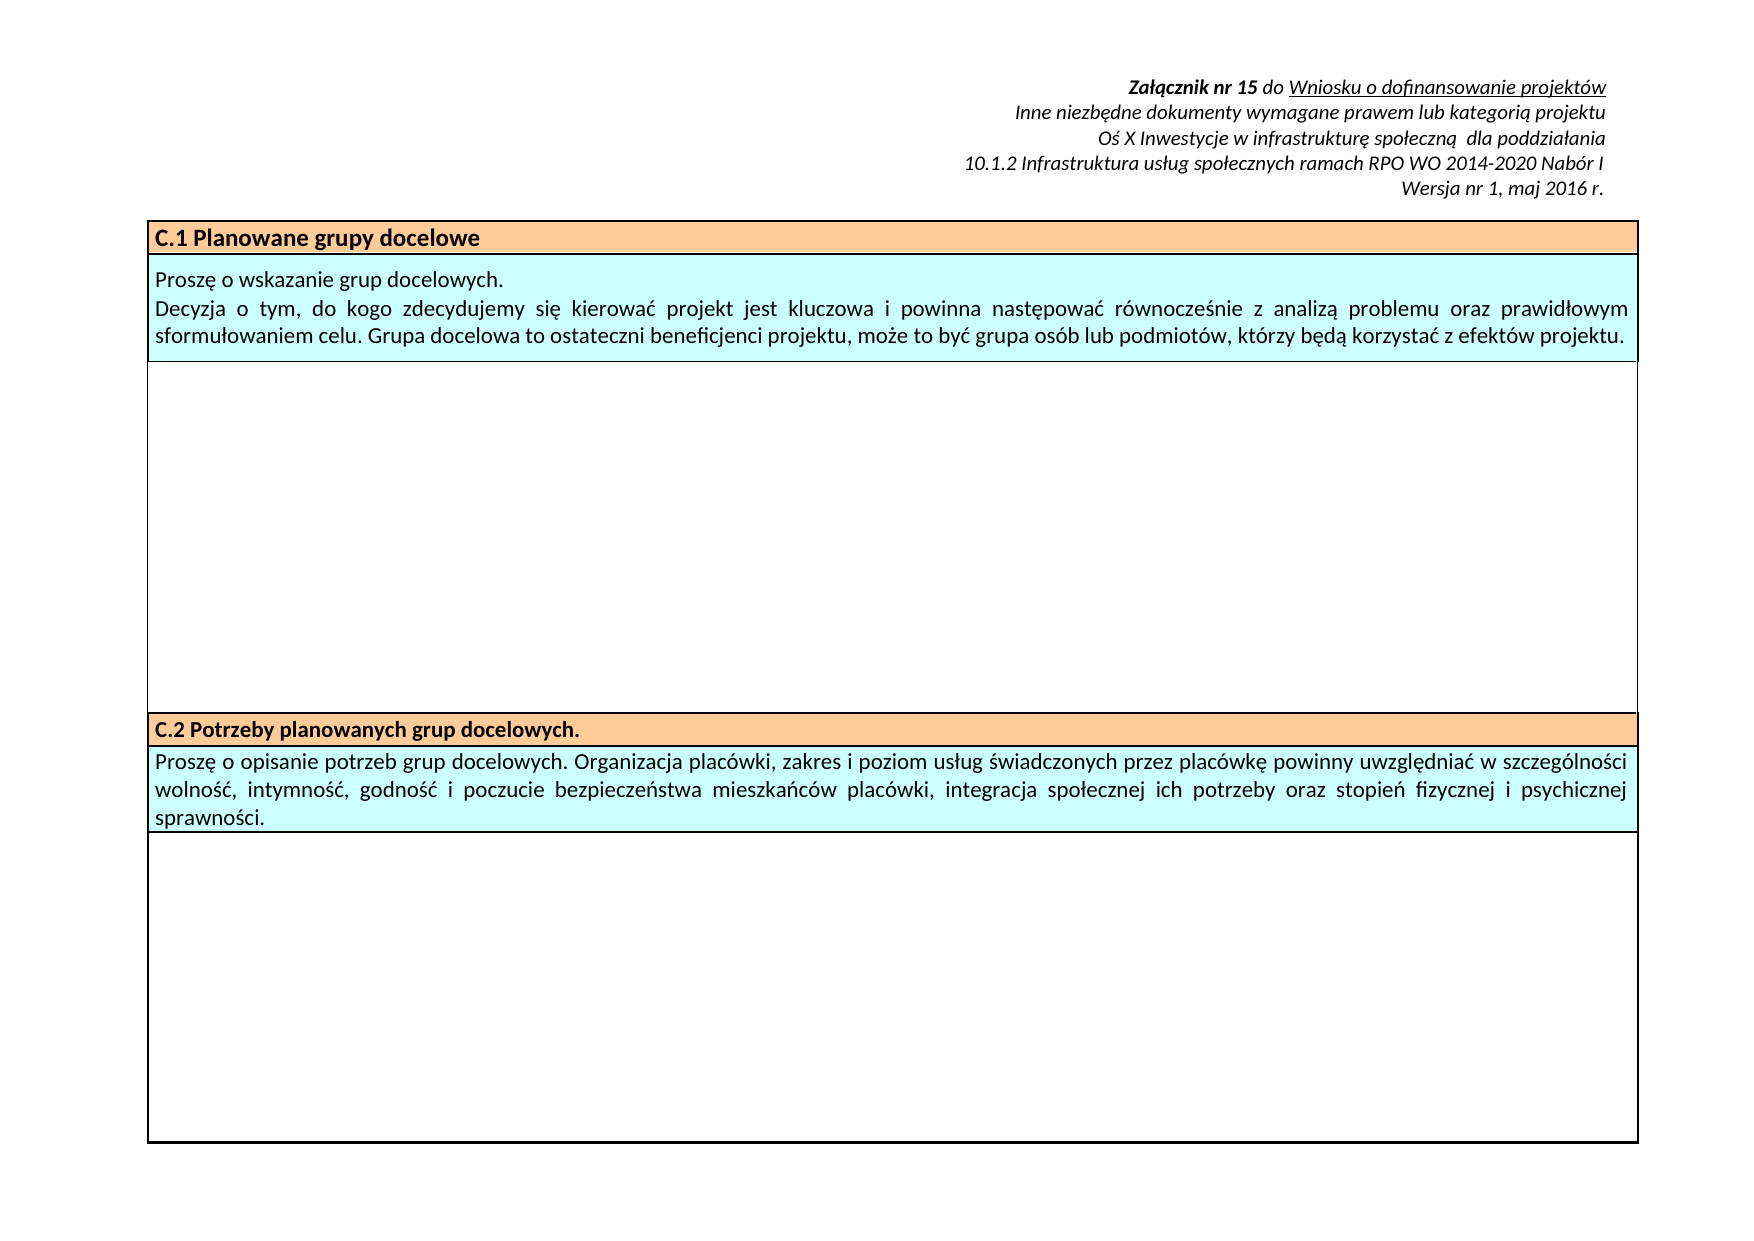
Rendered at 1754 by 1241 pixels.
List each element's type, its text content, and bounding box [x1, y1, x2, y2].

table_cell C.2 Potrzeby planowanych grup docelowych. [149, 712, 1637, 745]
table_header C.1 Planowane grupy docelowe [149, 222, 1637, 252]
table_cell [148, 361, 1637, 712]
table_cell Proszę o wskazanie grup docelowych. Decyzja o tym, do kogo zdecydujemy się kierować projekt jest kluczowa i powinna następować równocześnie z analizą problemu oraz prawidłowym sformułowaniem celu. Grupa docelowa to ostateczni beneficjenci projektu, może to być grupa osób lub podmiotów, którzy będą korzystać z efektów projektu. [149, 255, 1637, 361]
table_cell [149, 833, 1637, 1141]
table_cell Proszę o opisanie potrzeb grup docelowych. Organizacja placówki, zakres i poziom usług świadczonych przez placówkę powinny uwzględniać w szczególności wolność, intymność, godność i poczucie bezpieczeństwa mieszkańców placówki, integracja społecznej ich potrzeby oraz stopień fizycznej i psychicznej sprawności. [149, 747, 1637, 831]
